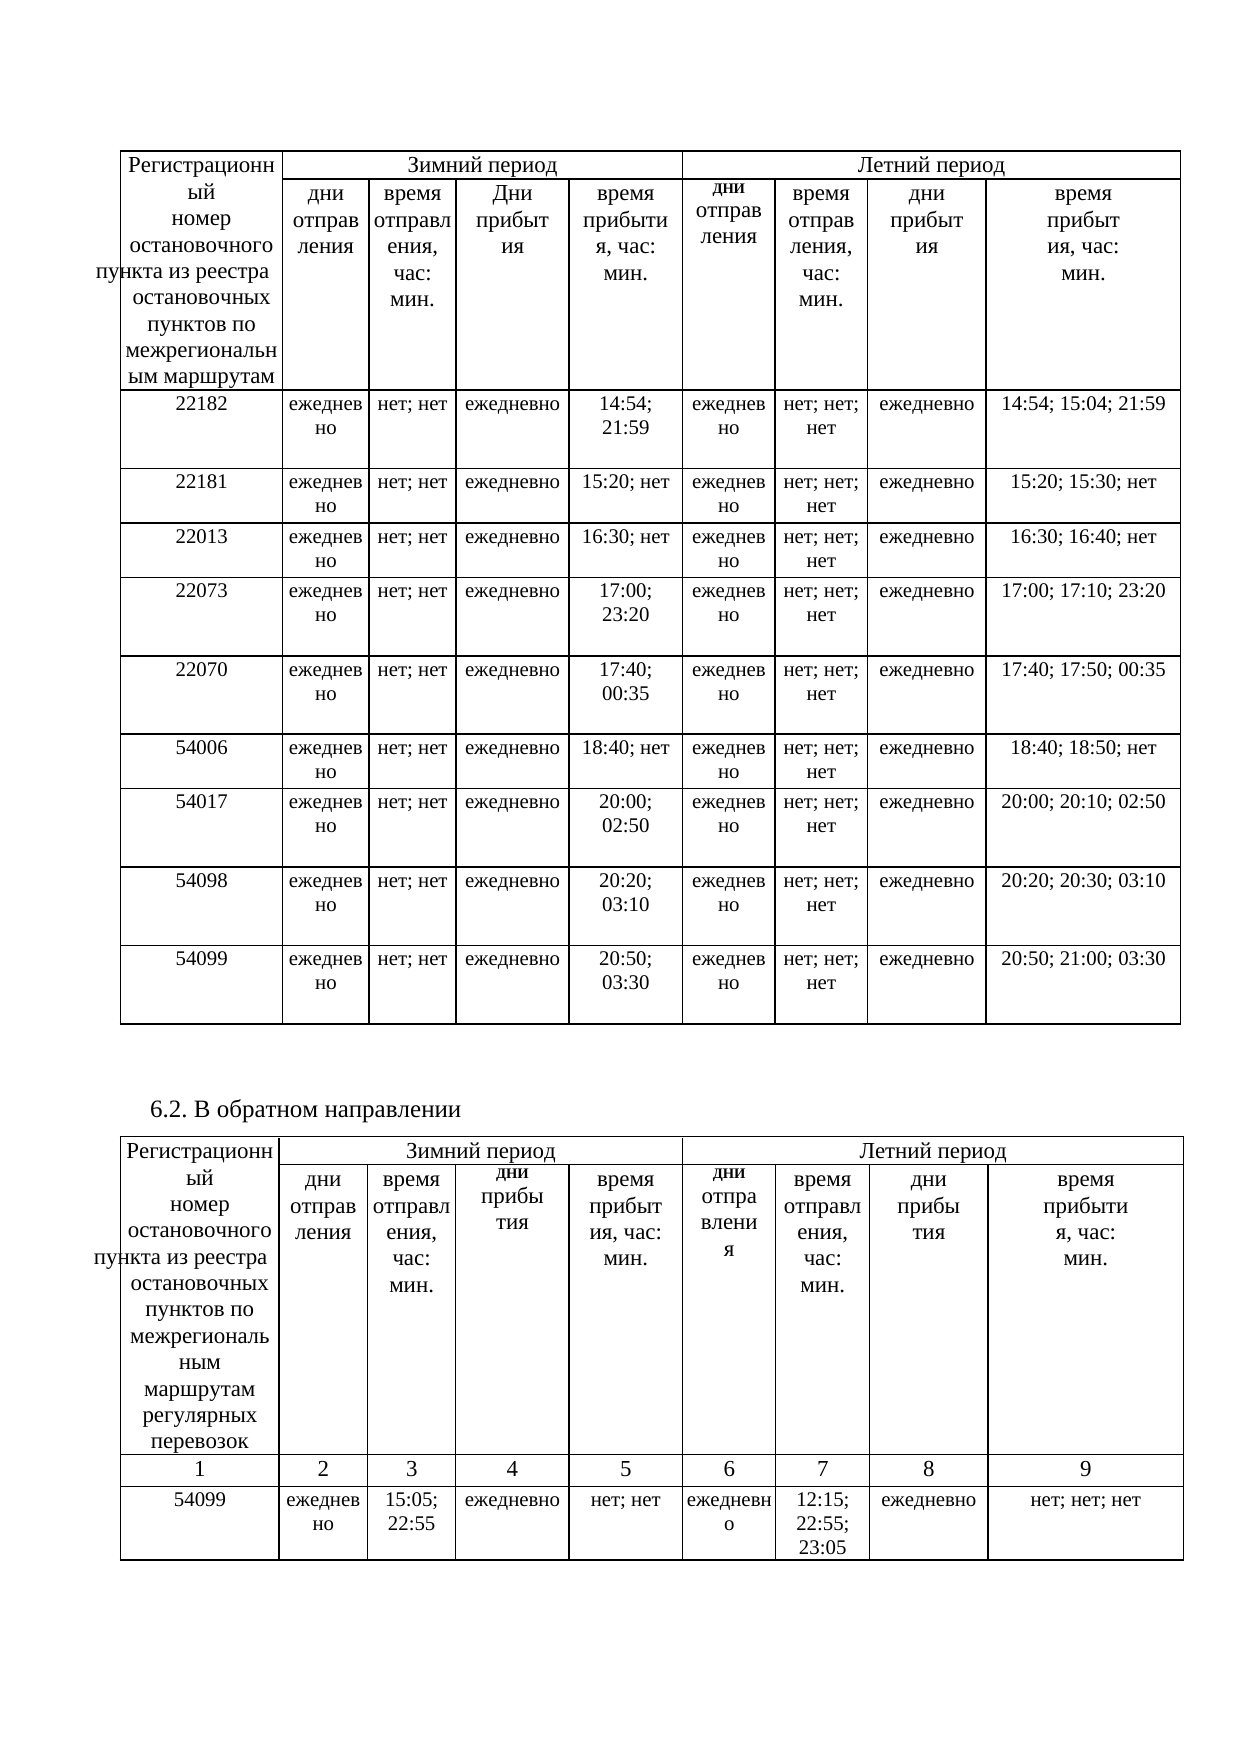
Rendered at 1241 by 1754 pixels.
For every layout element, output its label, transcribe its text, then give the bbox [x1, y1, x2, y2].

table_cell ежедневно [683, 735, 774, 788]
table_cell ежедневно [283, 469, 368, 522]
table_cell 18:40; нет [570, 735, 682, 788]
table_cell ежедневно [683, 469, 774, 522]
table_cell нет; нет [370, 578, 455, 655]
table_cell ежедневно [868, 657, 985, 733]
table_cell 16:30; 16:40; нет [987, 524, 1180, 576]
table_cell 6 [683, 1455, 775, 1486]
table_cell ДНИ отправ ления [683, 180, 774, 389]
table_cell ежедневно [683, 524, 774, 576]
table_cell время прибыт ия, час: мин. [987, 180, 1180, 389]
table_cell ежедневно [870, 1487, 987, 1559]
table_cell время отправ ления, час: мин. [776, 180, 867, 389]
table_cell нет; нет [370, 524, 455, 576]
table_cell ежедневно [280, 1487, 367, 1559]
table_cell нет; нет [370, 391, 455, 468]
table_cell дни прибыт ия [868, 180, 985, 389]
table_cell 15:05; 22:55 [368, 1487, 455, 1559]
table_cell нет; нет [370, 657, 455, 733]
table_cell 20:00; 20:10; 02:50 [987, 789, 1180, 866]
table_cell нет; нет; нет [776, 868, 867, 944]
table_cell ежедневно [683, 868, 774, 944]
table_cell нет; нет [370, 735, 455, 788]
table_cell время отправл ения, час: мин. [370, 180, 455, 389]
table_cell нет; нет [370, 789, 455, 866]
table_cell время отправл ения, час: мин. [776, 1165, 869, 1454]
table_cell 54017 [121, 789, 282, 866]
table_cell 20:00; 02:50 [570, 789, 682, 866]
table_cell ежедневно [868, 524, 985, 576]
table_cell ежедневно [283, 657, 368, 733]
table_cell 22182 [121, 391, 282, 468]
table_cell ежедневно [868, 946, 985, 1023]
table_cell ежедневно [456, 1487, 568, 1559]
table_cell 54098 [121, 868, 282, 944]
table_cell 17:00; 17:10; 23:20 [987, 578, 1180, 655]
table_cell 54099 [121, 1487, 278, 1559]
table_cell дни отправ ления [283, 180, 368, 389]
table_cell 54006 [121, 735, 282, 788]
table_cell 5 [570, 1455, 682, 1486]
table_cell ежедневно [283, 524, 368, 576]
table_cell ежедневно [457, 789, 568, 866]
table_cell 54099 [121, 946, 282, 1023]
table_cell нет; нет [370, 469, 455, 522]
table_cell 7 [776, 1455, 869, 1486]
table_header Зимний период [280, 1137, 682, 1164]
table_cell 20:50; 21:00; 03:30 [987, 946, 1180, 1023]
table_cell ежедневно [457, 469, 568, 522]
table_header Регистрационный номер остановочного пункта из реестра остановочных пунктов по межрегиональным маршрутам регулярных перевозок [121, 152, 282, 389]
table_cell ежедневно [868, 735, 985, 788]
table_cell ежедневно [683, 578, 774, 655]
table_cell ДНИ прибы тия [456, 1165, 568, 1454]
table_cell 8 [870, 1455, 987, 1486]
table_cell 15:20; 15:30; нет [987, 469, 1180, 522]
table_cell нет; нет; нет [776, 946, 867, 1023]
table_cell 22181 [121, 469, 282, 522]
table_cell 12:15; 22:55; 23:05 [776, 1487, 869, 1559]
table_cell ежедневно [457, 657, 568, 733]
table_cell 16:30; нет [570, 524, 682, 576]
table_cell нет; нет [370, 868, 455, 944]
table_cell время отправл ения, час: мин. [368, 1165, 455, 1454]
table_cell нет; нет [370, 946, 455, 1023]
table_cell ежедневно [283, 789, 368, 866]
table_cell ежедневно [457, 578, 568, 655]
table_cell время прибыт ия, час: мин. [570, 1165, 682, 1454]
table_cell ежедневно [457, 735, 568, 788]
table_cell ежедневно [457, 946, 568, 1023]
table_cell ежедневно [683, 657, 774, 733]
table_cell 22070 [121, 657, 282, 733]
table_cell 14:54; 21:59 [570, 391, 682, 468]
table_cell нет; нет; нет [776, 524, 867, 576]
table_cell 17:40; 00:35 [570, 657, 682, 733]
text 6.2. В обратном направлении [150, 1094, 1090, 1123]
table_cell 20:50; 03:30 [570, 946, 682, 1023]
table_cell 17:40; 17:50; 00:35 [987, 657, 1180, 733]
table_header Летний период [683, 1137, 1183, 1164]
table_cell нет; нет [570, 1487, 682, 1559]
table_cell 15:20; нет [570, 469, 682, 522]
table_cell нет; нет; нет [776, 789, 867, 866]
table_cell 2 [280, 1455, 367, 1486]
table_cell нет; нет; нет [776, 391, 867, 468]
table_cell 20:20; 03:10 [570, 868, 682, 944]
table_cell время прибыти я, час: мин. [989, 1165, 1183, 1454]
table_cell ежедневно [868, 391, 985, 468]
table_cell 18:40; 18:50; нет [987, 735, 1180, 788]
table_cell 1 [121, 1455, 278, 1486]
table_cell ежедневно [457, 391, 568, 468]
table_cell ежедневно [868, 469, 985, 522]
table_cell дни прибы тия [870, 1165, 987, 1454]
table_cell ежедневно [457, 868, 568, 944]
table_cell ежедневно [683, 391, 774, 468]
table_cell 9 [989, 1455, 1183, 1486]
table_cell дни отправ ления [280, 1165, 367, 1454]
table_cell ежедневно [868, 789, 985, 866]
table_cell 22073 [121, 578, 282, 655]
table_cell 20:20; 20:30; 03:10 [987, 868, 1180, 944]
table_cell ежедневно [283, 868, 368, 944]
table_cell 3 [368, 1455, 455, 1486]
table_cell 17:00; 23:20 [570, 578, 682, 655]
table_cell время прибыти я, час: мин. [570, 180, 682, 389]
table_cell ежедневно [683, 1487, 775, 1559]
table_cell ДНИ отпра влени я [683, 1165, 775, 1454]
table_cell ежедневно [283, 946, 368, 1023]
table_cell 22013 [121, 524, 282, 576]
table_cell ежедневно [683, 789, 774, 866]
table_cell ежедневно [283, 578, 368, 655]
table_cell ежедневно [457, 524, 568, 576]
table_cell нет; нет; нет [776, 578, 867, 655]
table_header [121, 1137, 279, 1454]
table_cell нет; нет; нет [776, 735, 867, 788]
table_cell ежедневно [683, 946, 774, 1023]
table_cell ежедневно [868, 868, 985, 944]
table_cell нет; нет; нет [776, 469, 867, 522]
table_cell нет; нет; нет [989, 1487, 1183, 1559]
table_cell 14:54; 15:04; 21:59 [987, 391, 1180, 468]
table_header Зимний период [283, 152, 682, 178]
table_cell 4 [456, 1455, 568, 1486]
table_cell нет; нет; нет [776, 657, 867, 733]
table_cell ежедневно [283, 391, 368, 468]
table_cell Дни прибыт ия [457, 180, 568, 389]
table_header Летний период [683, 152, 1180, 178]
table_cell ежедневно [868, 578, 985, 655]
table_cell ежедневно [283, 735, 368, 788]
